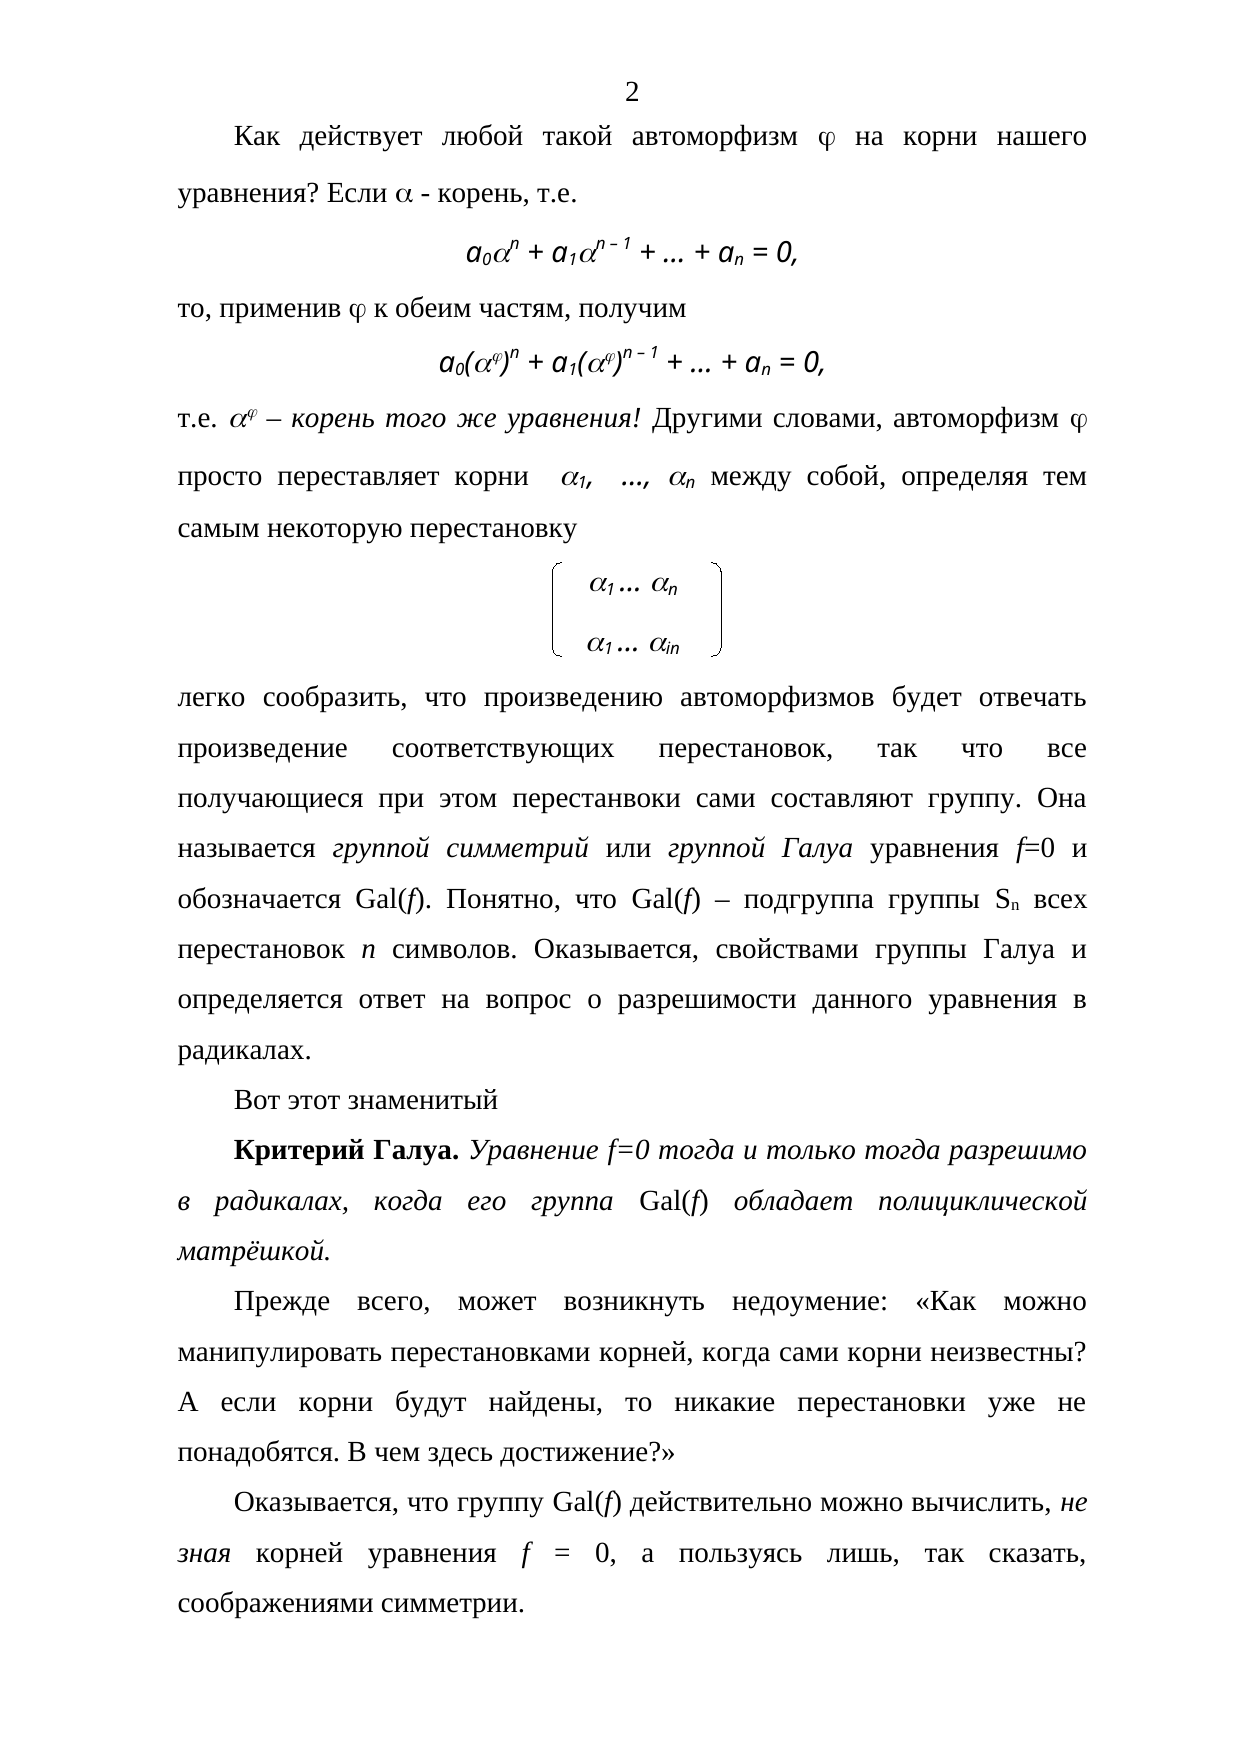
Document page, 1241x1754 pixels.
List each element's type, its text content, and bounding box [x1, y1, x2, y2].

text Вот этот знаменитый [177, 1082, 1087, 1116]
text a0n + a1n – 1 + … + an = 0, [177, 231, 1087, 271]
text то, применив к обеим частям, получим [177, 291, 1087, 324]
text Как действует любой такой автоморфизм на корни нашего уравнения? Если - корень, т.е. [177, 118, 1087, 211]
text 1 … n [177, 561, 1087, 600]
text Оказывается, что группу Gal(f) действительно можно вычислить, не зная корней уравнения f = 0, а пользуясь лишь, так сказать, соображениями симметрии. [177, 1484, 1087, 1619]
text a0()n + a1()n – 1 + … + an = 0, [177, 341, 1087, 381]
text Критерий Галуа. Уравнение f=0 тогда и только тогда разрешимо в радикалах, когда его группа Gal(f) обладает полициклической матрёшкой. [177, 1132, 1087, 1267]
text 1 … in [177, 620, 1087, 660]
text легко сообразить, что произведению автоморфизмов будет отвечать произведение соответствующих перестановок, так что все получающиеся при этом перестанвоки сами составляют группу. Она называется группой симметрий или группой Галуа уравнения f=0 и обозначается Gal(f). Понятно, что Gal(f) – подгруппа группы Sn всех перестановок п символов. Оказывается, свойствами группы Галуа и определяется ответ на вопрос о разрешимости данного уравнения в радикалах. [177, 679, 1087, 1065]
text т.е. – корень того же уравнения! Другими словами, автоморфизм просто переставляет корни 1, …, n между собой, определяя тем самым некоторую перестановку [177, 400, 1087, 544]
text Прежде всего, может возникнуть недоумение: «Как можно манипулировать перестановками корней, когда сами корни неизвестны? А если корни будут найдены, то никакие перестановки уже не понадобятся. В чем здесь достижение?» [177, 1283, 1087, 1468]
